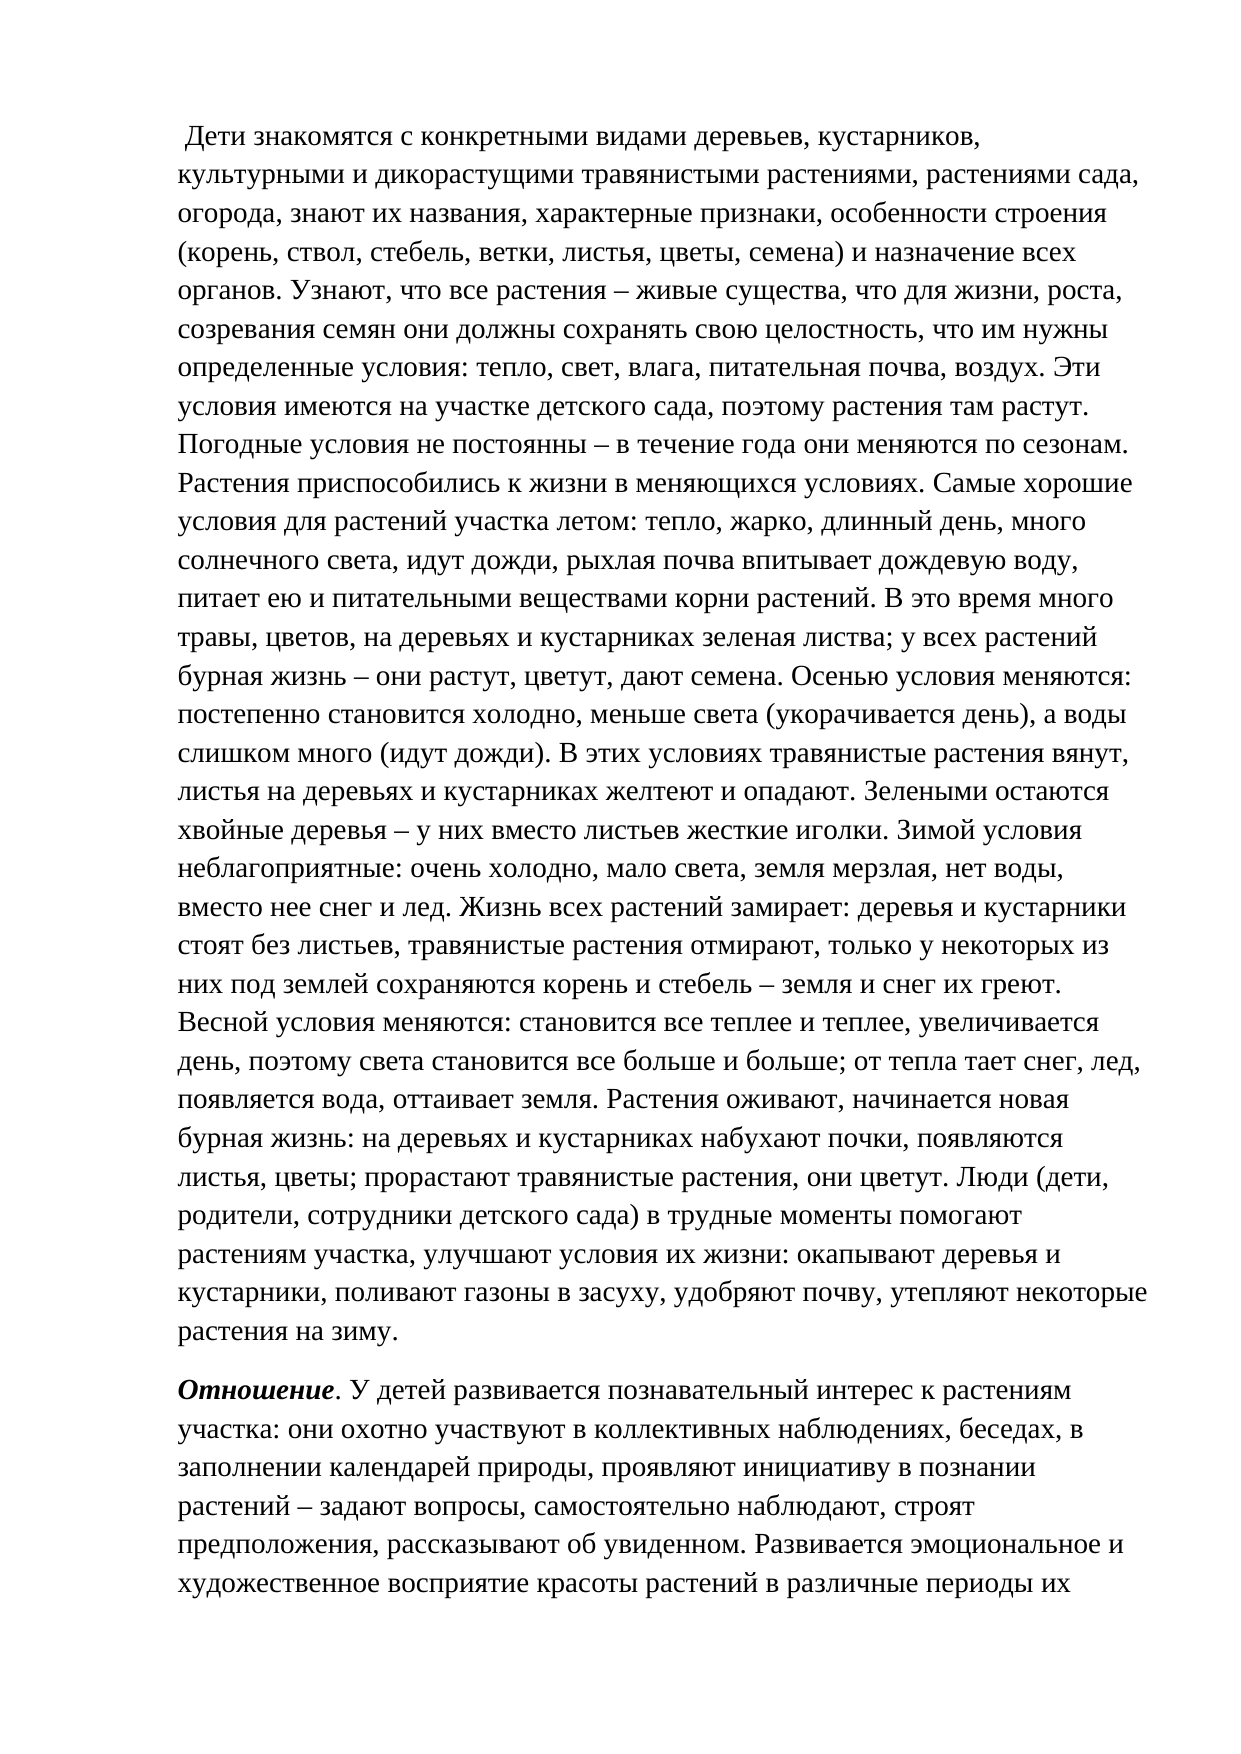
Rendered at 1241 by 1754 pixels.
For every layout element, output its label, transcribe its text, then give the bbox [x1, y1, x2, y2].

text Дети знакомятся с конкретными видами деревьев, кустарников, культурными и дикорастущими травянистыми растениями, растениями сада, огорода, знают их названия, характерные признаки, особенности строения (корень, ствол, стебель, ветки, листья, цветы, семена) и назначение всех органов. Узнают, что все растения – живые существа, что для жизни, роста, созревания семян они должны сохранять свою целостность, что им нужны определенные условия: тепло, свет, влага, питательная почва, воздух. Эти условия имеются на участке детского сада, поэтому растения там растут. Погодные условия не постоянны – в течение года они меняются по сезонам. Растения приспособились к жизни в меняющихся условиях. Самые хорошие условия для растений участка летом: тепло, жарко, длинный день, много солнечного света, идут дожди, рыхлая почва впитывает дождевую воду, питает ею и питательными веществами корни растений. В это время много травы, цветов, на деревьях и кустарниках зеленая листва; у всех растений бурная жизнь – они растут, цветут, дают семена. Осенью условия меняются: постепенно становится холодно, меньше света (укорачивается день), а воды слишком много (идут дожди). В этих условиях травянистые растения вянут, листья на деревьях и кустарниках желтеют и опадают. Зелеными остаются хвойные деревья – у них вместо листьев жесткие иголки. Зимой условия неблагоприятные: очень холодно, мало света, земля мерзлая, нет воды, вместо нее снег и лед. Жизнь всех растений замирает: деревья и кустарники стоят без листьев, травянистые растения отмирают, только у некоторых из них под землей сохраняются корень и стебель – земля и снег их греют. Весной условия меняются: становится все теплее и теплее, увеличивается день, поэтому света становится все больше и больше; от тепла тает снег, лед, появляется вода, оттаивает земля. Растения оживают, начинается новая бурная жизнь: на деревьях и кустарниках набухают почки, появляются листья, цветы; прорастают травянистые растения, они цветут. Люди (дети, родители, сотрудники детского сада) в трудные моменты помогают растениям участка, улучшают условия их жизни: окапывают деревья и кустарники, поливают газоны в засуху, удобряют почву, утепляют некоторые растения на зиму. [177, 118, 1152, 1346]
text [177, 1372, 1152, 1598]
